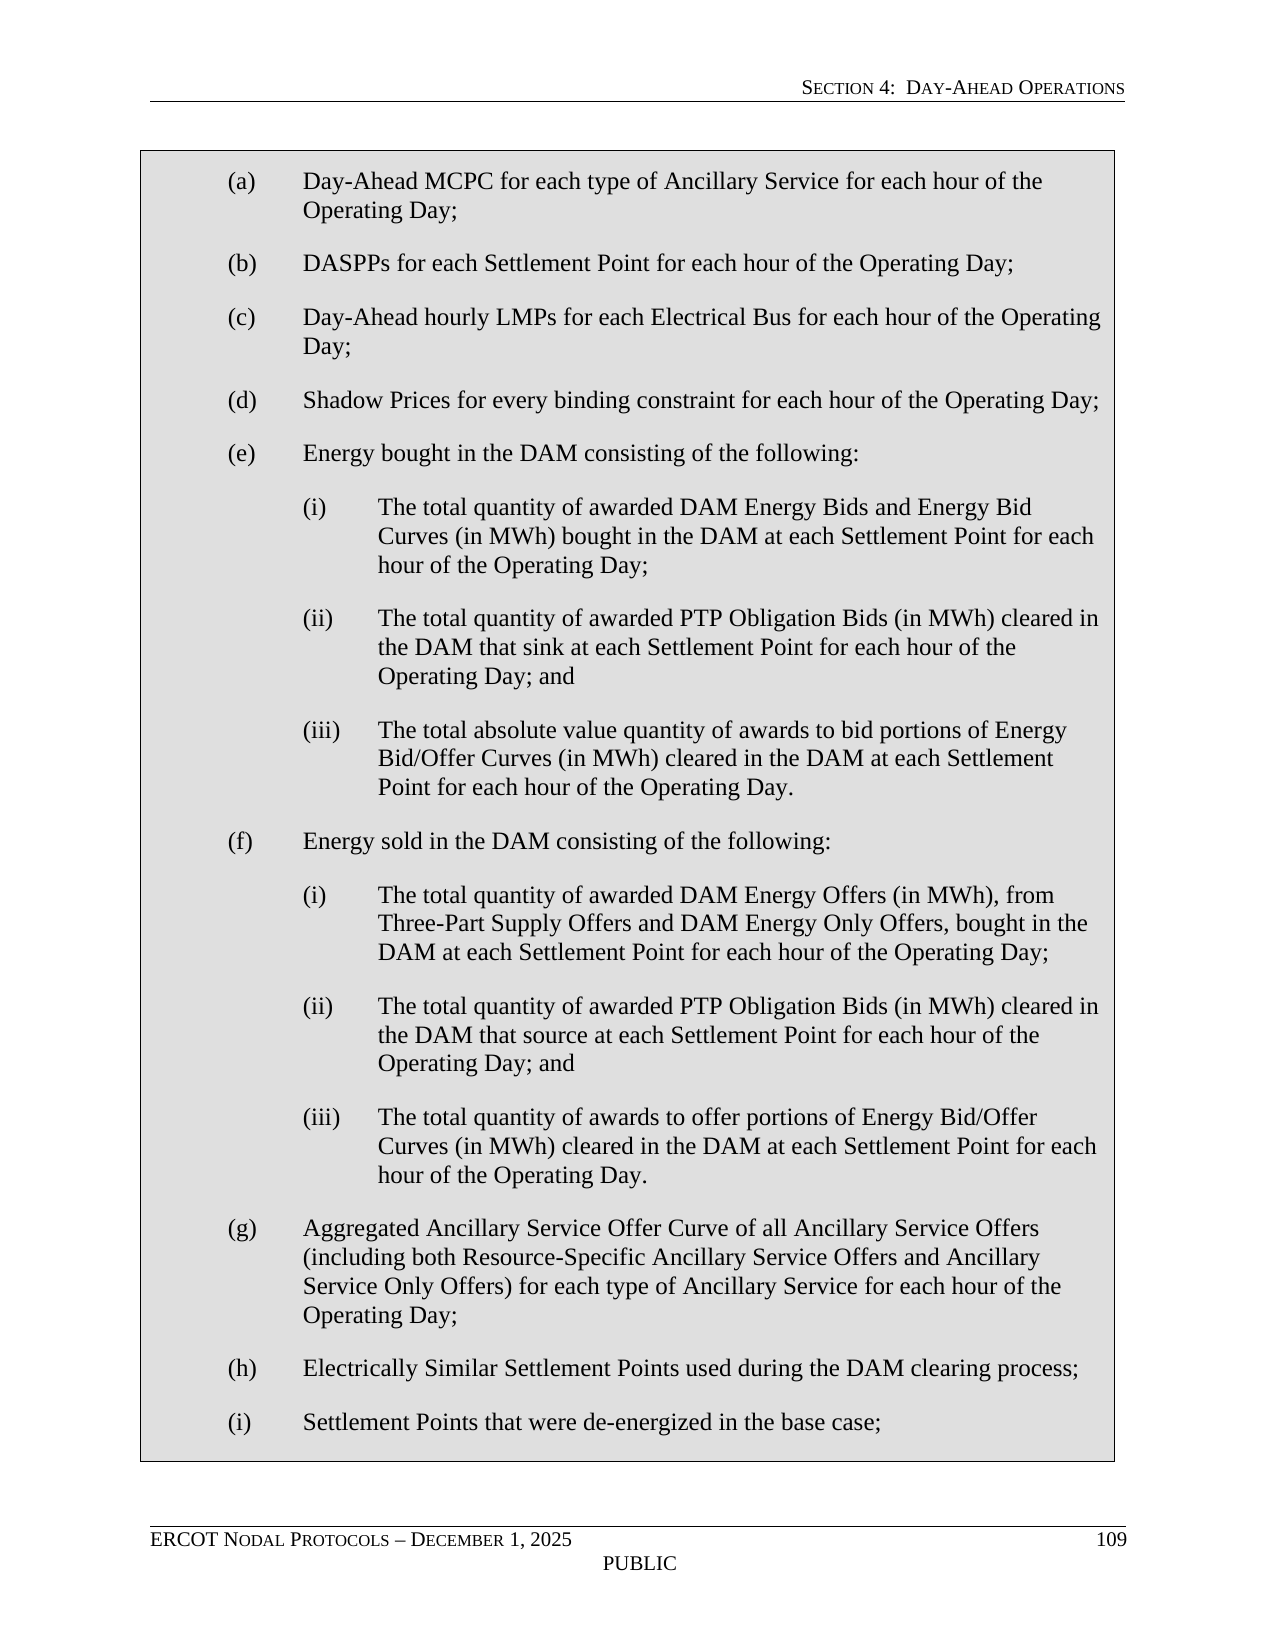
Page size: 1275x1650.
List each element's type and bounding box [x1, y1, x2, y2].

table_header [141, 151, 1114, 1461]
